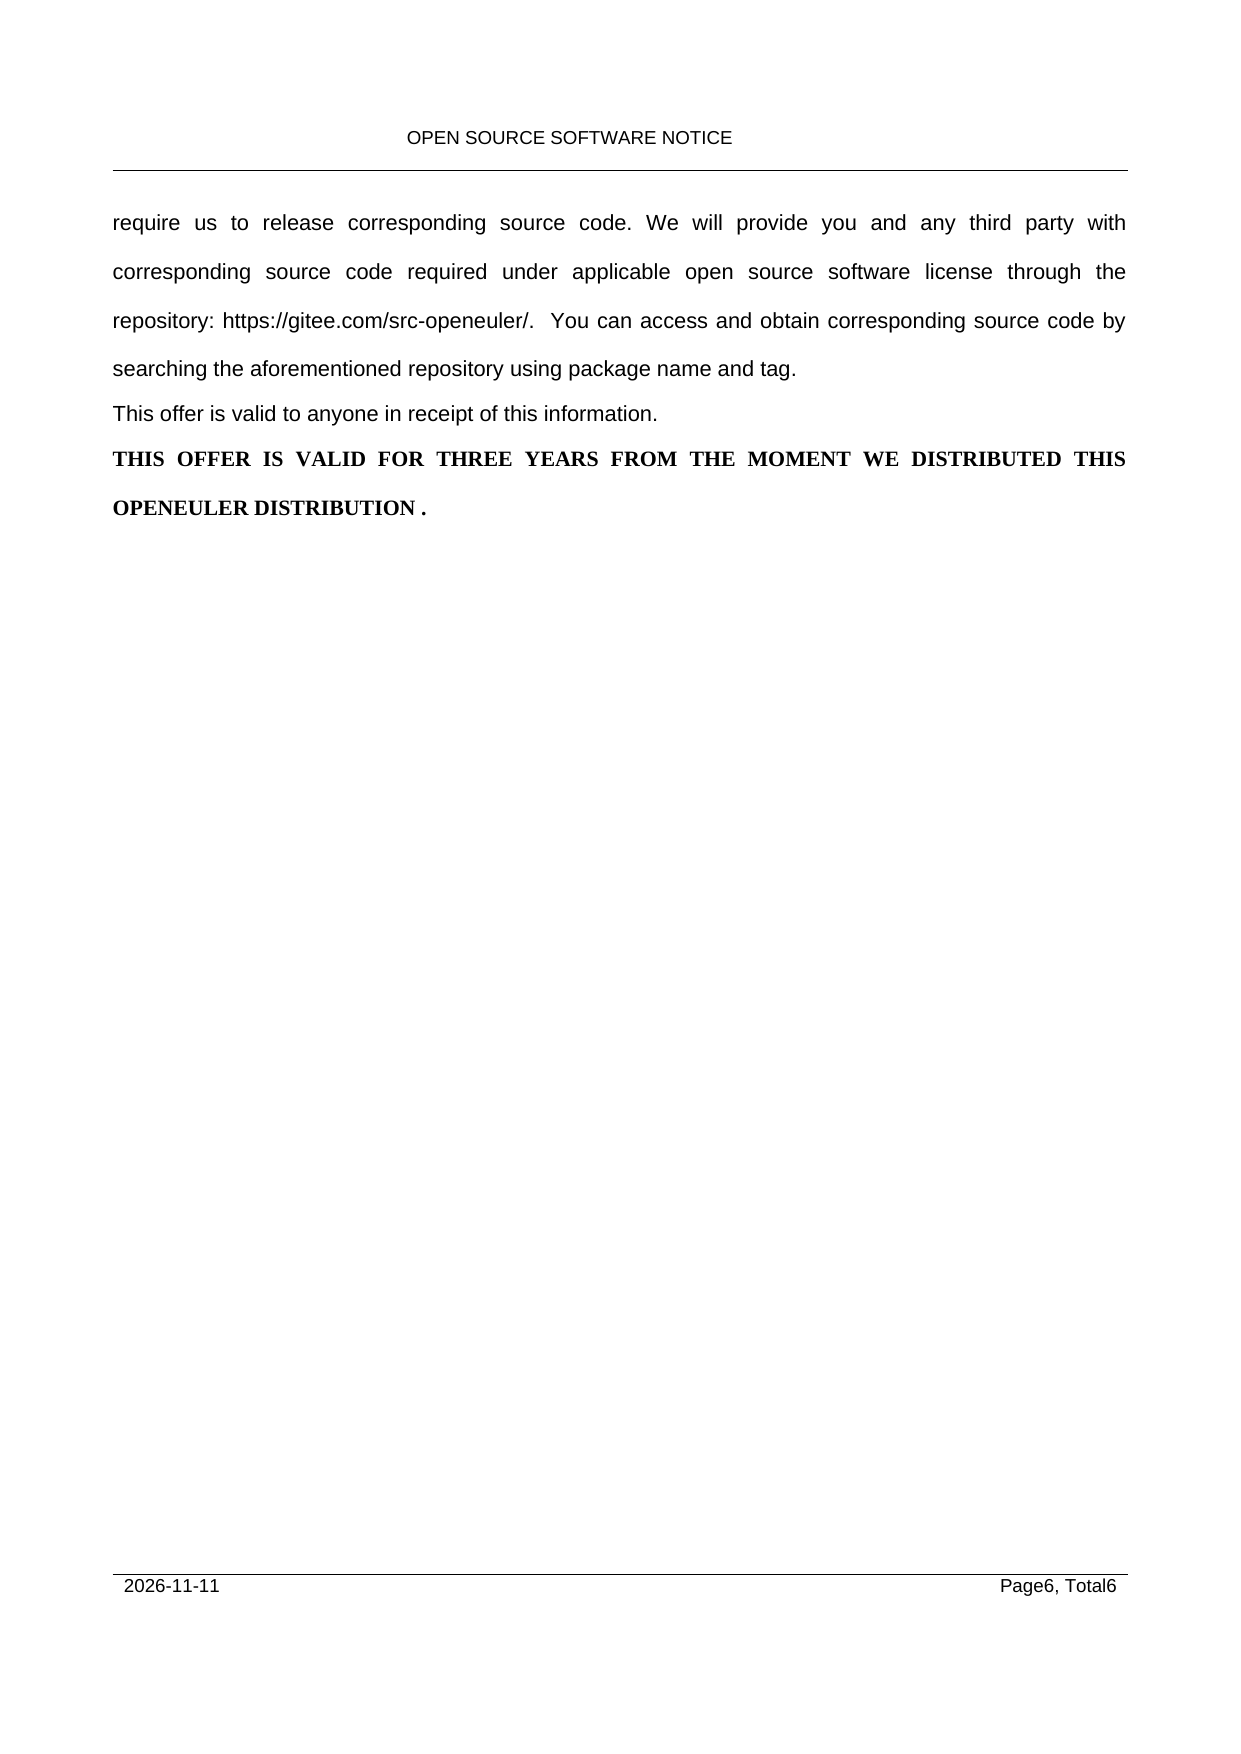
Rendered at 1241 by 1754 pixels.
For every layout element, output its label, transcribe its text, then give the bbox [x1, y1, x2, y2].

text THIS OFFER IS VALID FOR THREE YEARS FROM THE MOMENT WE DISTRIBUTED THIS OPENEULER DISTRIBUTION . [112, 443, 1128, 524]
text This offer is valid to anyone in receipt of this information. [112, 398, 1128, 430]
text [112, 206, 1128, 385]
